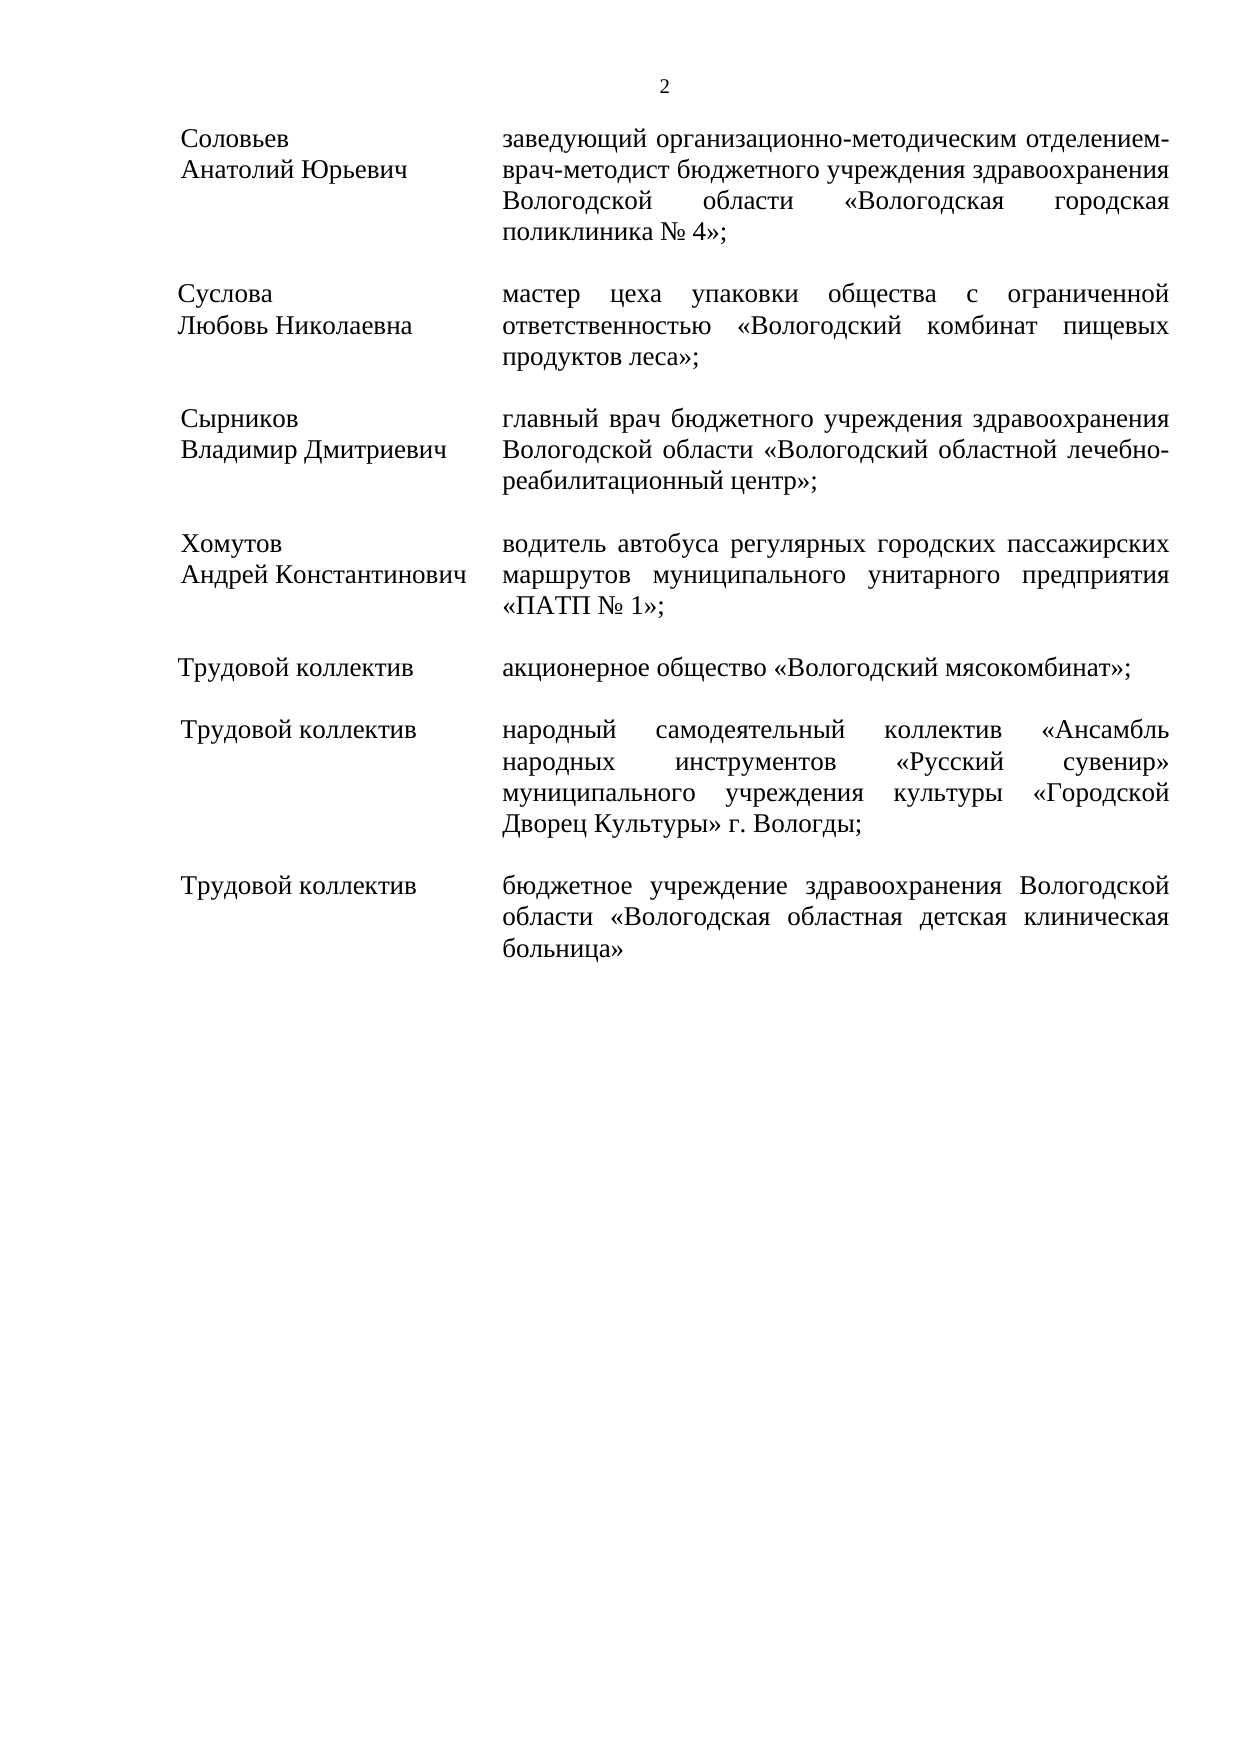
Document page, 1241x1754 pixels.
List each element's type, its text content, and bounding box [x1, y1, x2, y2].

table_cell главный врач бюджетного учреждения здравоохранения Вологодской области «Вологодский областной лечебно-реабилитационный центр»; [491, 402, 1181, 527]
table_cell заведующий организационно-методическим отделением-врач-методист бюджетного учреждения здравоохранения Вологодской области «Вологодская городская поликлиника № 4»; [491, 122, 1181, 278]
table_cell Сырников Владимир Дмитриевич [166, 402, 491, 527]
table_cell акционерное общество «Вологодский мясокомбинат»; [491, 651, 1181, 714]
table_cell Трудовой коллектив [166, 714, 491, 869]
table_cell народный самодеятельный коллектив «Ансамбль народных инструментов «Русский сувенир» муниципального учреждения культуры «Городской Дворец Культуры» г. Вологды; [491, 714, 1181, 869]
table_cell мастер цеха упаковки общества с ограниченной ответственностью «Вологодский комбинат пищевых продуктов леса»; [491, 278, 1181, 402]
table_cell водитель автобуса регулярных городских пассажирских маршрутов муниципального унитарного предприятия «ПАТП № 1»; [491, 527, 1181, 651]
table_cell бюджетное учреждение здравоохранения Вологодской области «Вологодская областная детская клиническая больница» [491, 869, 1181, 963]
table_cell Трудовой коллектив [166, 651, 491, 714]
table_cell Хомутов Андрей Константинович [166, 527, 491, 651]
table_cell Соловьев Анатолий Юрьевич [166, 122, 491, 278]
table_cell Трудовой коллектив [166, 869, 491, 963]
table_cell Суслова Любовь Николаевна [166, 278, 491, 402]
